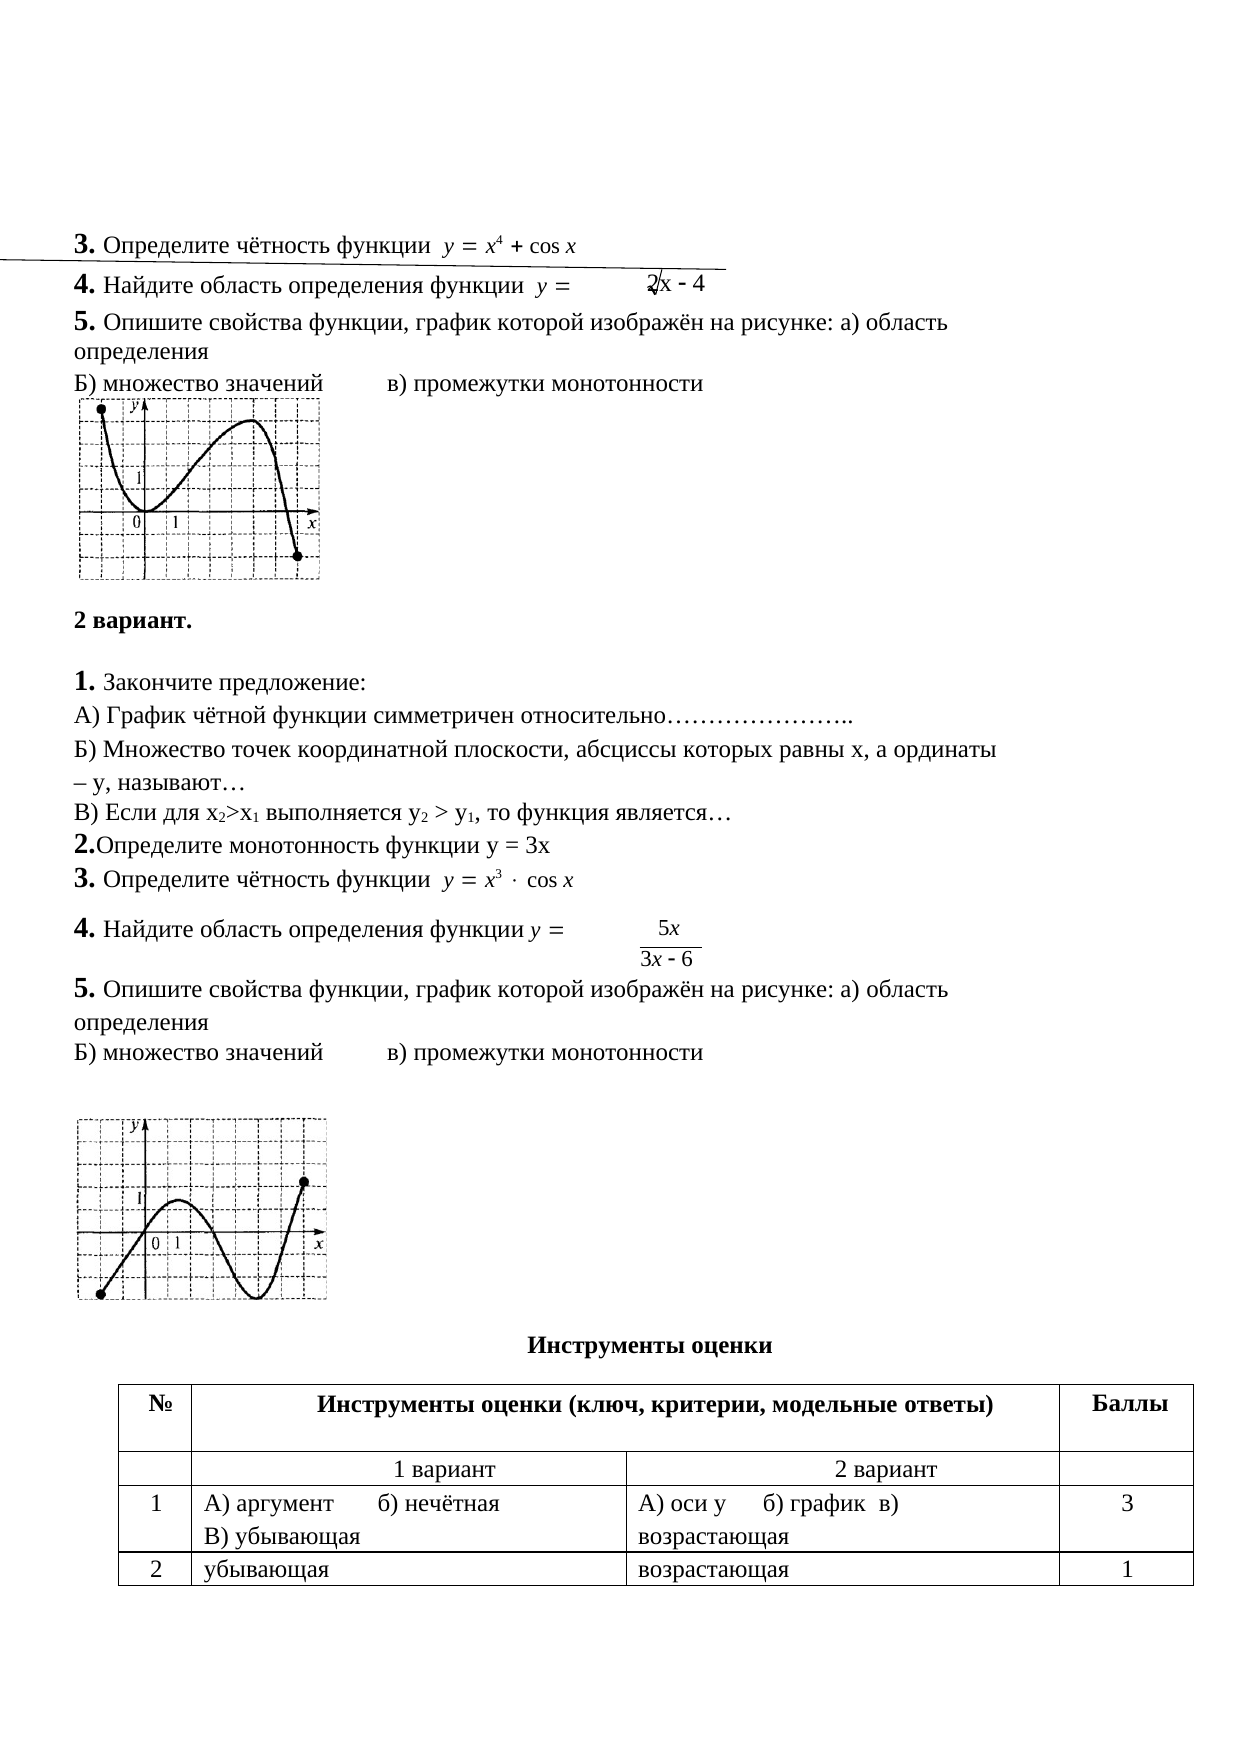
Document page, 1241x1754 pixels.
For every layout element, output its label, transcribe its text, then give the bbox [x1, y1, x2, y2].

table_cell А) оси у б) график в) возрастающая [627, 1486, 1059, 1551]
table_cell 1 [119, 1486, 191, 1551]
list Определите чётность функции y  x4  cos x [73, 226, 1207, 260]
table_cell убывающая [192, 1553, 626, 1585]
table_cell 1 вариант [192, 1452, 626, 1484]
table_header Инструменты оценки (ключ, критерии, модельные ответы) [192, 1385, 1059, 1451]
text Б) множество значений в) промежутки монотонности [74, 1037, 1207, 1066]
list Найдите область определения функции y  [73, 910, 632, 944]
table_cell [1060, 1452, 1193, 1484]
list Определите монотонность функции у = 3х [73, 826, 1207, 860]
subtitle 2 вариант. [74, 605, 1207, 634]
table_header № [119, 1385, 191, 1451]
subtitle Инструменты оценки [92, 1330, 1207, 1359]
list Опишите свойства функции, график которой изображён на рисунке: а) область определения [74, 303, 1089, 365]
list Определите чётность функции y  x3  cos x [73, 860, 1207, 894]
text Б) множество значений в) промежутки монотонности [74, 365, 1207, 398]
table_cell 2 вариант [627, 1452, 1059, 1484]
table_cell А) аргумент б) нечётная В) убывающая [192, 1486, 626, 1551]
text 5x 3x  6 [640, 914, 703, 971]
table_cell 2 [119, 1553, 191, 1585]
list Закончите предложение: [73, 663, 1207, 697]
table_header Баллы [1060, 1385, 1193, 1451]
text определения [74, 1004, 1207, 1037]
text А) График чётной функции симметричен относительно………………….. [74, 697, 1207, 730]
table_cell 1 [1060, 1553, 1193, 1585]
table_cell [119, 1452, 191, 1484]
list Найдите область определения функции y  [73, 266, 1207, 299]
picture [76, 1117, 327, 1300]
table_cell возрастающая [627, 1553, 1059, 1585]
text – у, называют… [74, 764, 1207, 797]
text В) Если для х2>х1 выполняется у2 > у1, то функция является… [74, 797, 1207, 826]
picture [78, 398, 320, 580]
table_cell 3 [1060, 1486, 1193, 1551]
list Опишите свойства функции, график которой изображён на рисунке: а) область [73, 975, 1207, 1004]
text Б) Множество точек координатной плоскости, абсциссы которых равны х, а ординаты [74, 730, 1207, 764]
